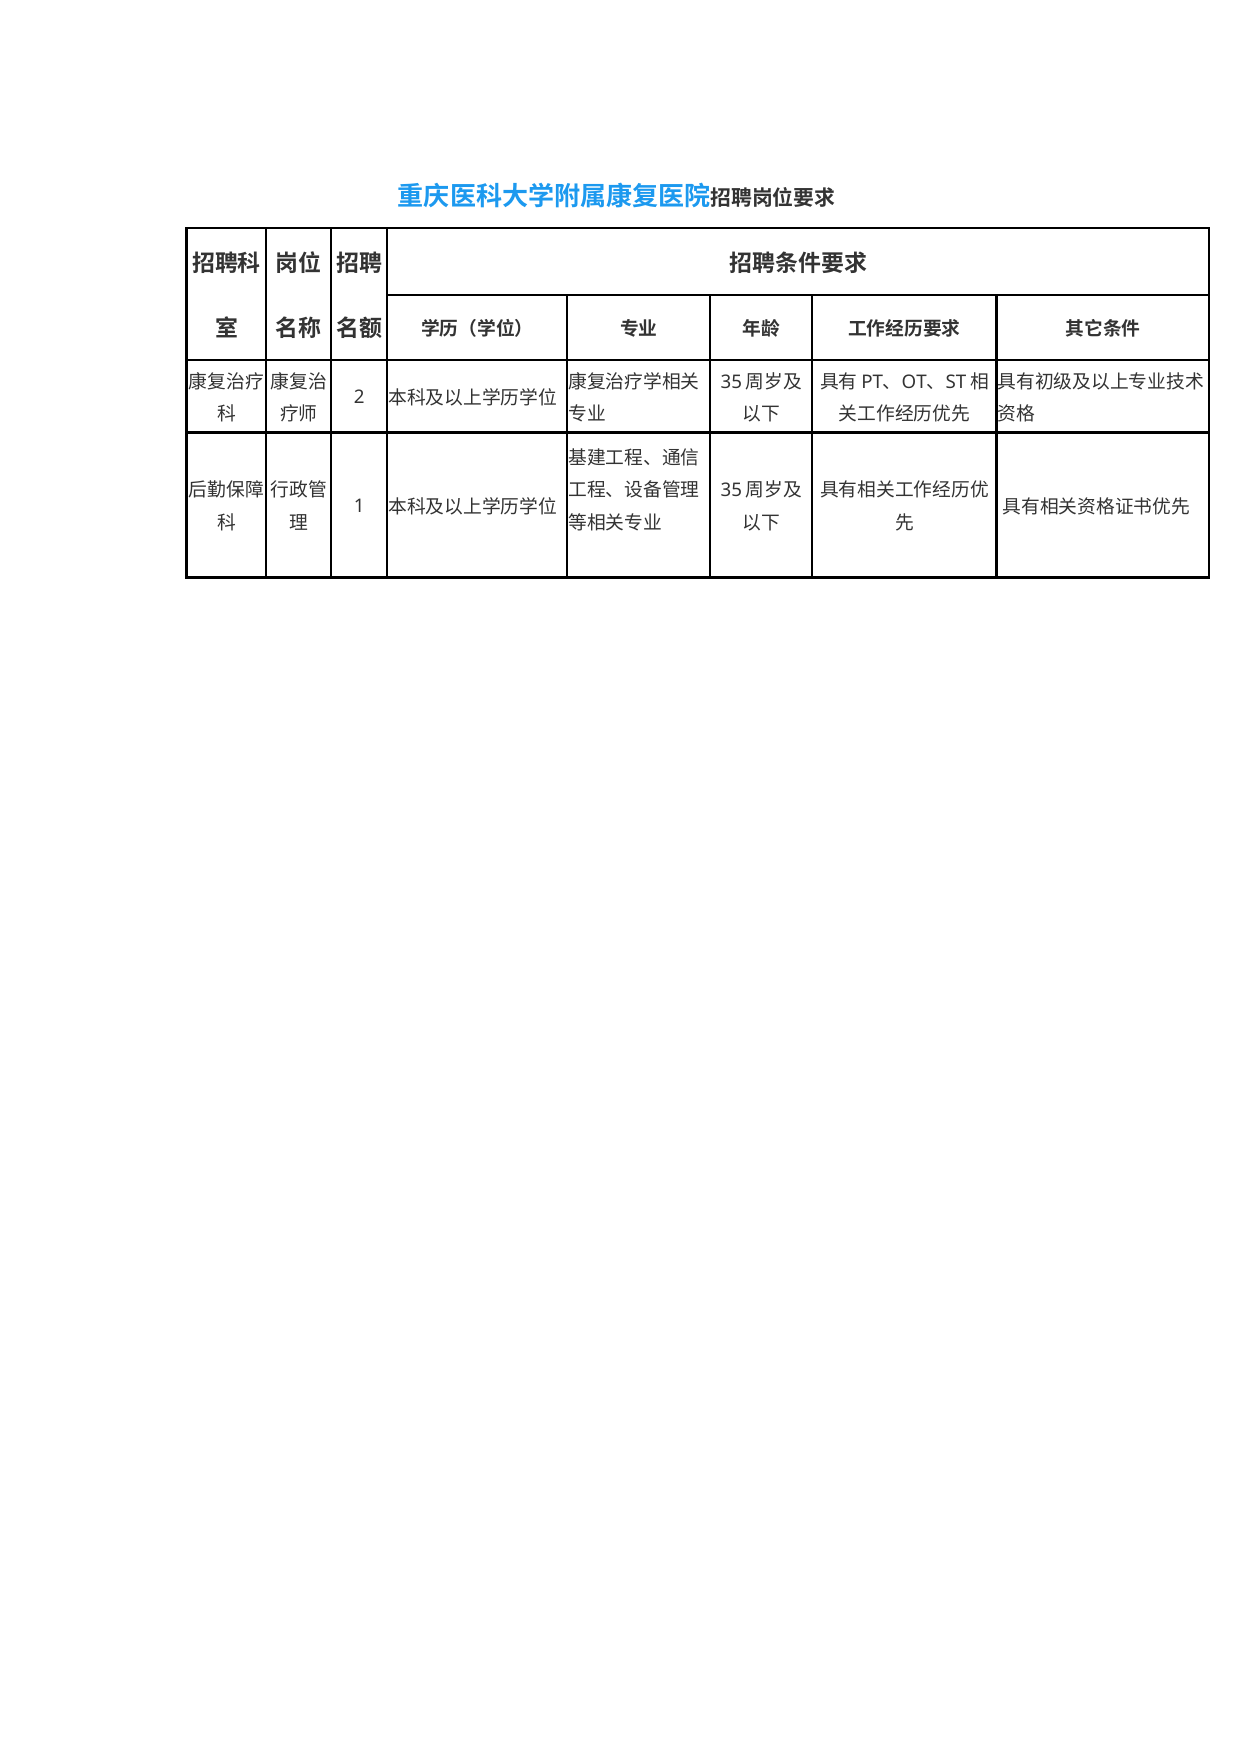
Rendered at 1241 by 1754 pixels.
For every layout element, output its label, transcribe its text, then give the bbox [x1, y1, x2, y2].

table_cell 具有相关工作经历优先 [813, 434, 995, 576]
table_header 招聘条件要求 [388, 229, 1208, 294]
table_cell 康复治疗师 [267, 361, 330, 431]
table_cell 康复治疗科 [188, 361, 265, 431]
table_cell 行政管理 [267, 434, 330, 576]
table_header 岗位名称 [267, 229, 330, 359]
table_cell 专业 [568, 296, 709, 359]
table_cell 康复治疗学相关专业 [568, 361, 709, 431]
table_cell 本科及以上学历学位 [388, 434, 566, 576]
table_cell 具有相关资格证书优先 [998, 434, 1208, 576]
table_cell 35周岁及以下 [711, 361, 811, 431]
table_cell 后勤保障科 [188, 434, 265, 576]
table_cell 2 [332, 361, 386, 431]
table_cell 35周岁及以下 [711, 434, 811, 576]
table_header 招聘名额 [332, 229, 386, 359]
table_cell 基建工程、通信工程、设备管理等相关专业 [568, 434, 709, 576]
table_cell 具有初级及以上专业技术资格 [998, 361, 1208, 431]
table_cell 年龄 [711, 296, 811, 359]
table_header 招聘科室 [188, 229, 265, 359]
table_cell 学历（学位） [388, 296, 566, 359]
table_cell 本科及以上学历学位 [388, 361, 566, 431]
table_cell 具有PT、OT、ST相关工作经历优先 [813, 361, 995, 431]
table_cell 1 [332, 434, 386, 576]
table_cell 工作经历要求 [813, 296, 995, 359]
subtitle 重庆医科大学附属康复医院招聘岗位要求 [187, 162, 1053, 227]
table_cell 其它条件 [998, 296, 1208, 359]
